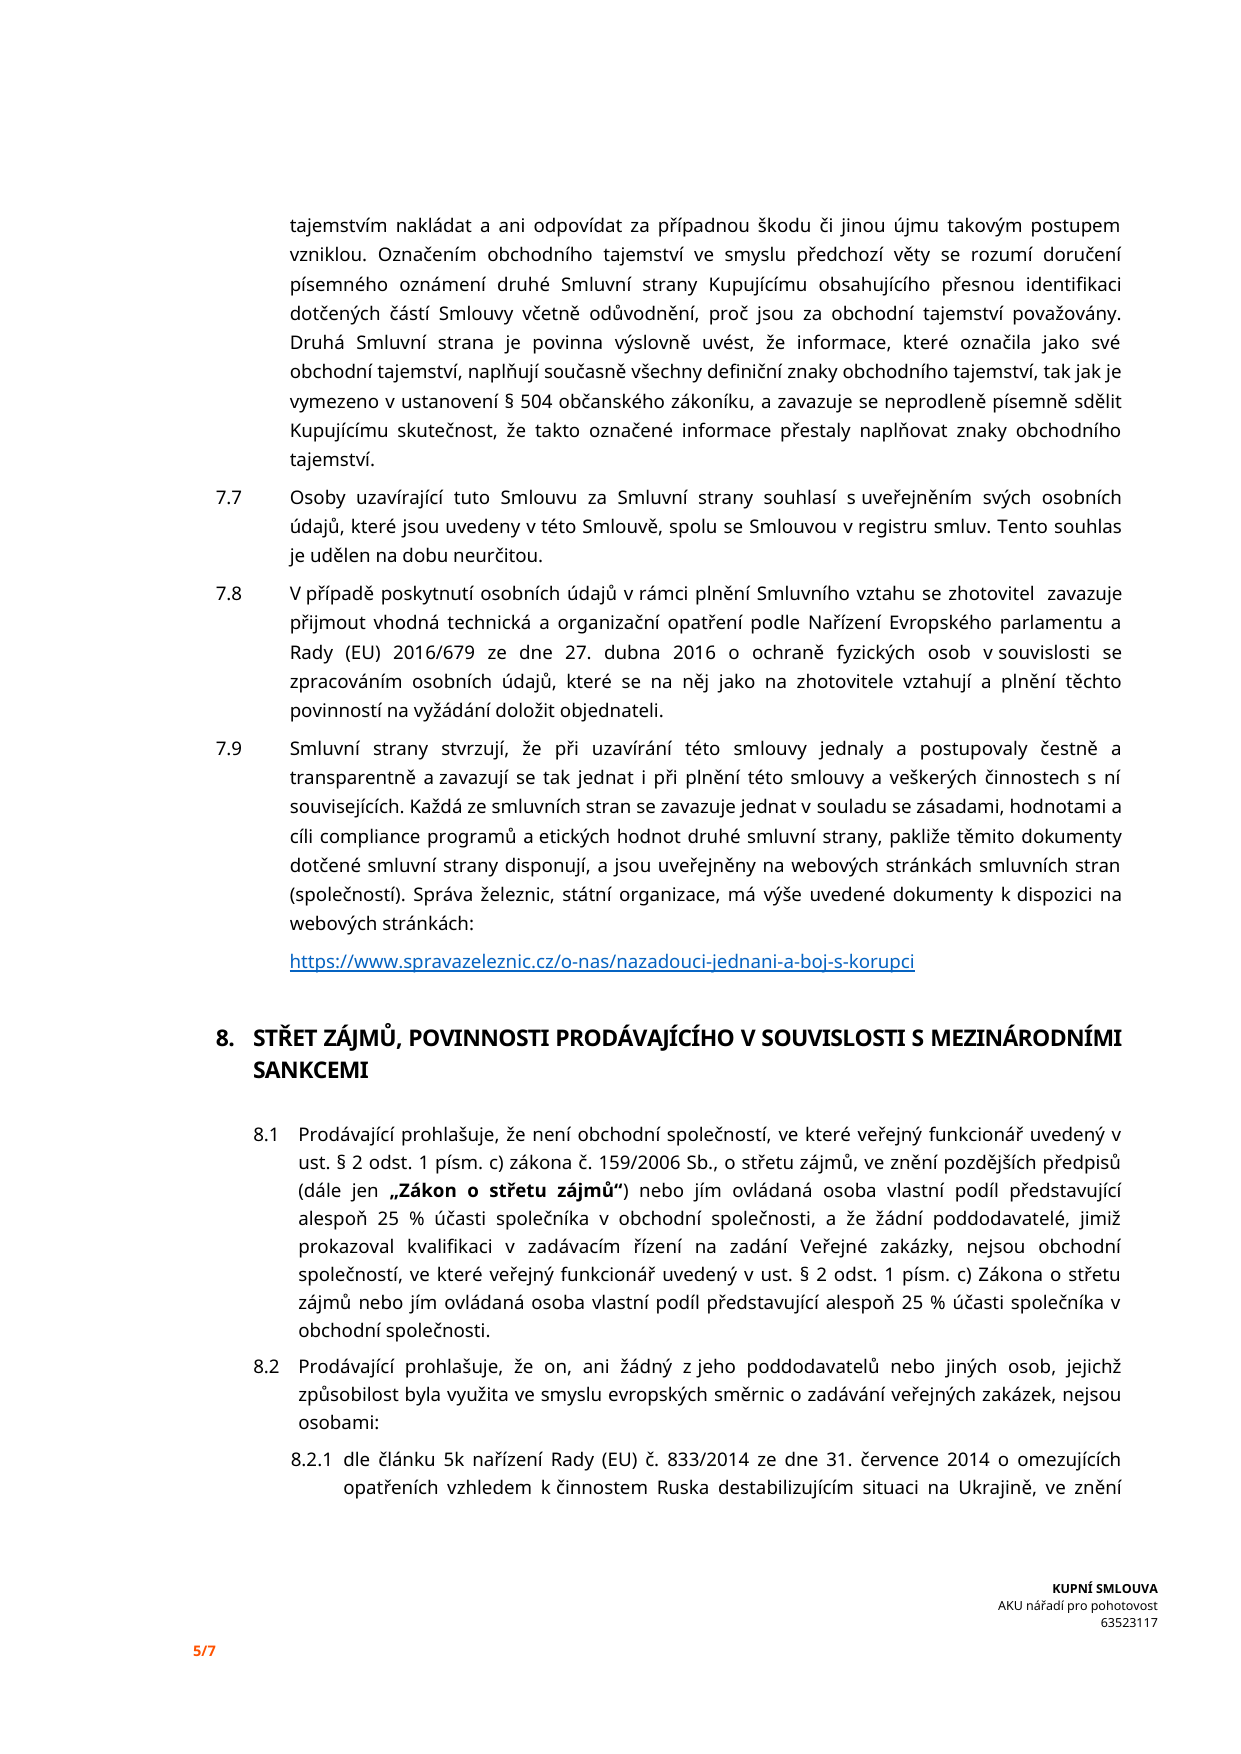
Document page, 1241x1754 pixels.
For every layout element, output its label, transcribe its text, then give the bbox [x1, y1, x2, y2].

list Prodávající prohlašuje, že není obchodní společností, ve které veřejný funkcionář uvedený v ust. § 2 odst. 1 písm. c) zákona č. 159/2006 Sb., o střetu zájmů, ve znění pozdějších předpisů (dále jen „Zákon o střetu zájmů“) nebo jím ovládaná osoba vlastní podíl představující alespoň 25 % účasti společníka v obchodní společnosti, a že žádní poddodavatelé, jimiž prokazoval kvalifikaci v zadávacím řízení na zadání Veřejné zakázky, nejsou obchodní společností, ve které veřejný funkcionář uvedený v ust. § 2 odst. 1 písm. c) Zákona o střetu zájmů nebo jím ovládaná osoba vlastní podíl představující alespoň 25 % účasti společníka v obchodní společnosti. [253, 1121, 1122, 1343]
list Smluvní strany stvrzují, že při uzavírání této smlouvy jednaly a postupovaly čestně a transparentně a zavazují se tak jednat i při plnění této smlouvy a veškerých činnostech s ní souvisejících. Každá ze smluvních stran se zavazuje jednat v souladu se zásadami, hodnotami a cíli compliance programů a etických hodnot druhé smluvní strany, pakliže těmito dokumenty dotčené smluvní strany disponují, a jsou uveřejněny na webových stránkách smluvních stran (společností). Správa železnic, státní organizace, má výše uvedené dokumenty k dispozici na webových stránkách: [216, 735, 1122, 936]
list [291, 1446, 1122, 1499]
subtitle STŘET zájmů, povinnosti PRODÁVAJÍCÍHO v souvislosti s Mezinárodními sankcemi [216, 1022, 1122, 1085]
list https://www.spravazeleznic.cz/o-nas/nazadouci-jednani-a-boj-s-korupci [253, 948, 1122, 974]
list Prodávající prohlašuje, že on, ani žádný z jeho poddodavatelů nebo jiných osob, jejichž způsobilost byla využita ve smyslu evropských směrnic o zadávání veřejných zakázek, nejsou osobami: [253, 1354, 1122, 1435]
list Osoby uzavírající tuto Smlouvu za Smluvní strany souhlasí s uveřejněním svých osobních údajů, které jsou uvedeny v této Smlouvě, spolu se Smlouvou v registru smluv. Tento souhlas je udělen na dobu neurčitou. [216, 484, 1122, 568]
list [216, 212, 1122, 472]
list V případě poskytnutí osobních údajů v rámci plnění Smluvního vztahu se zhotovitel zavazuje přijmout vhodná technická a organizační opatření podle Nařízení Evropského parlamentu a Rady (EU) 2016/679 ze dne 27. dubna 2016 o ochraně fyzických osob v souvislosti se zpracováním osobních údajů, které se na něj jako na zhotovitele vztahují a plnění těchto povinností na vyžádání doložit objednateli. [216, 580, 1122, 723]
